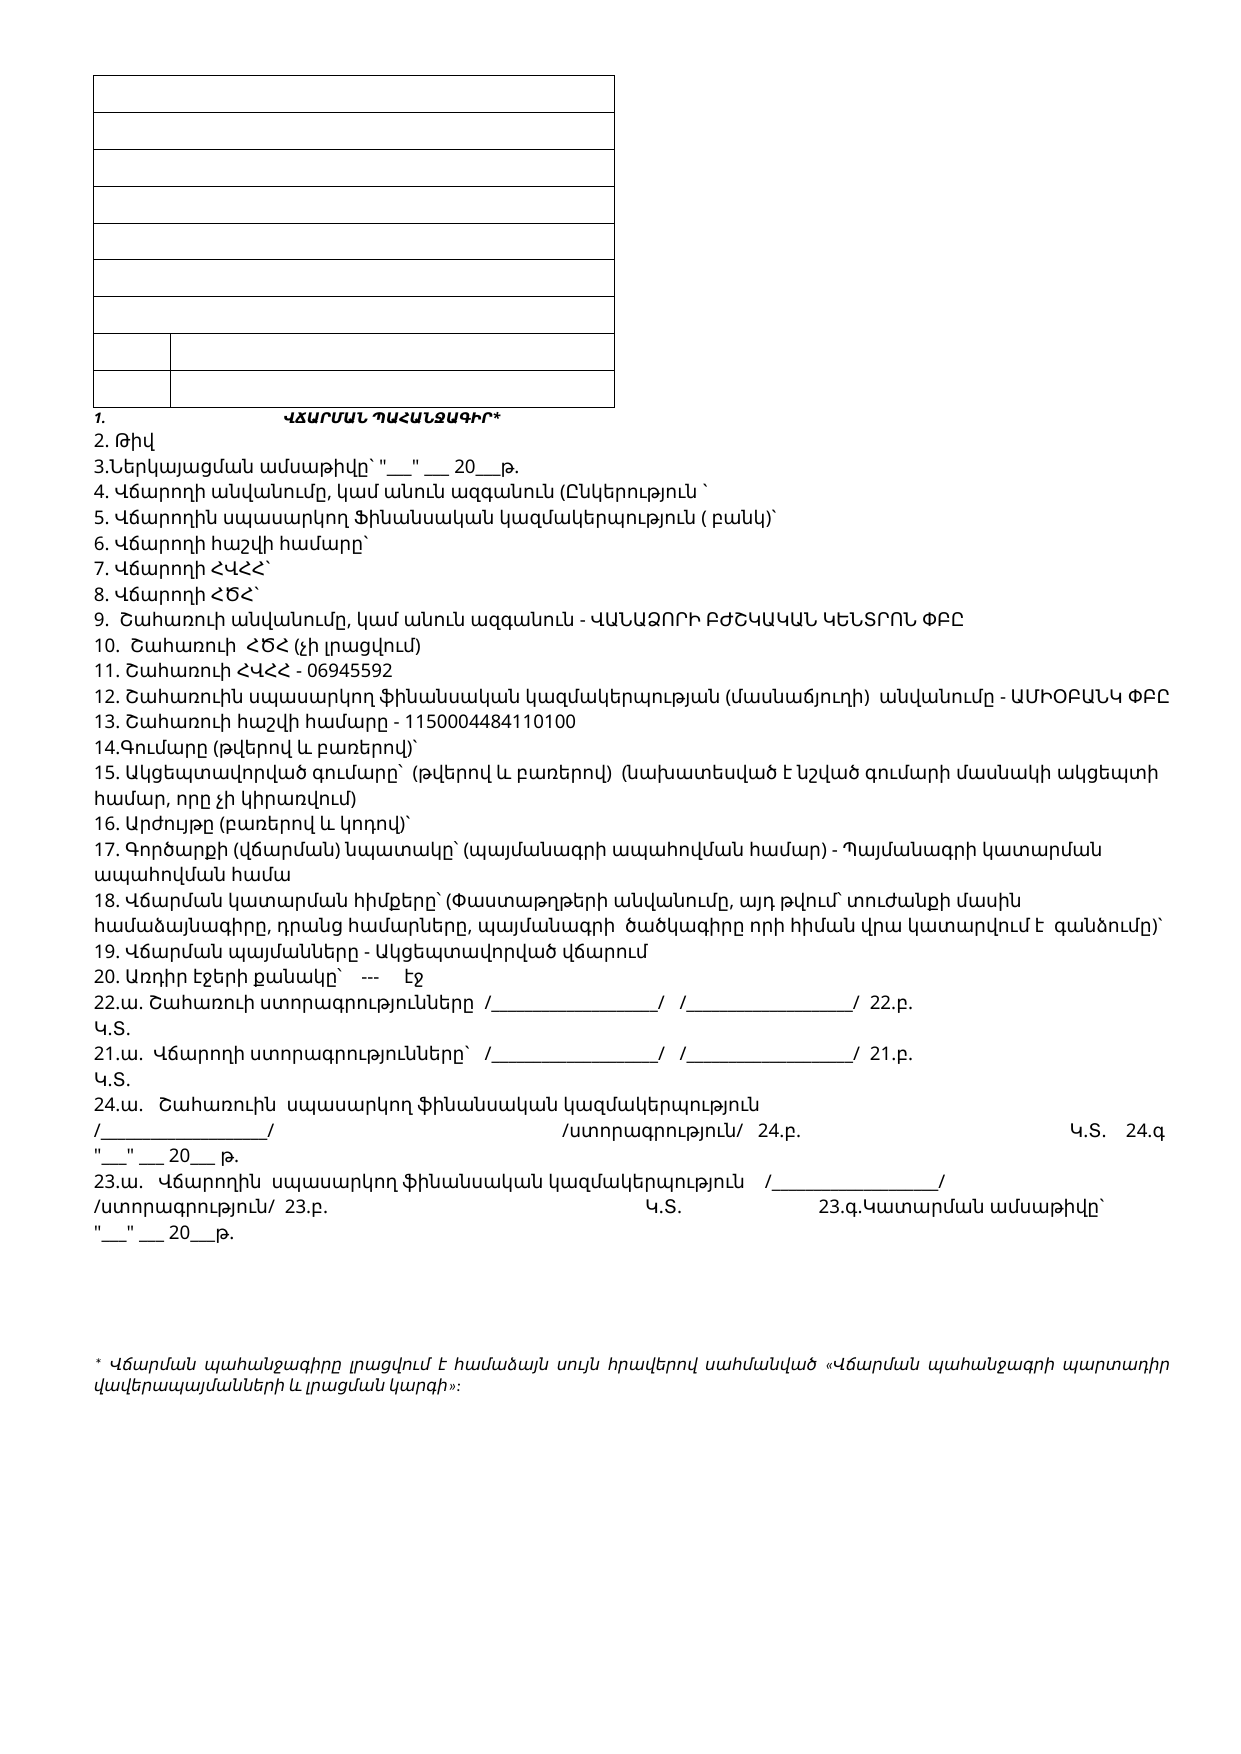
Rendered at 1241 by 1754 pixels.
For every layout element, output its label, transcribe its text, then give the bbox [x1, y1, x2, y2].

text * Վճարման պահանջագիրը լրացվում է համաձայն սույն հրավերով սահմանված «Վճարման պահանջագրի պարտադիր վավերապայմանների և լրացման կարգի»: [94, 1354, 1171, 1395]
